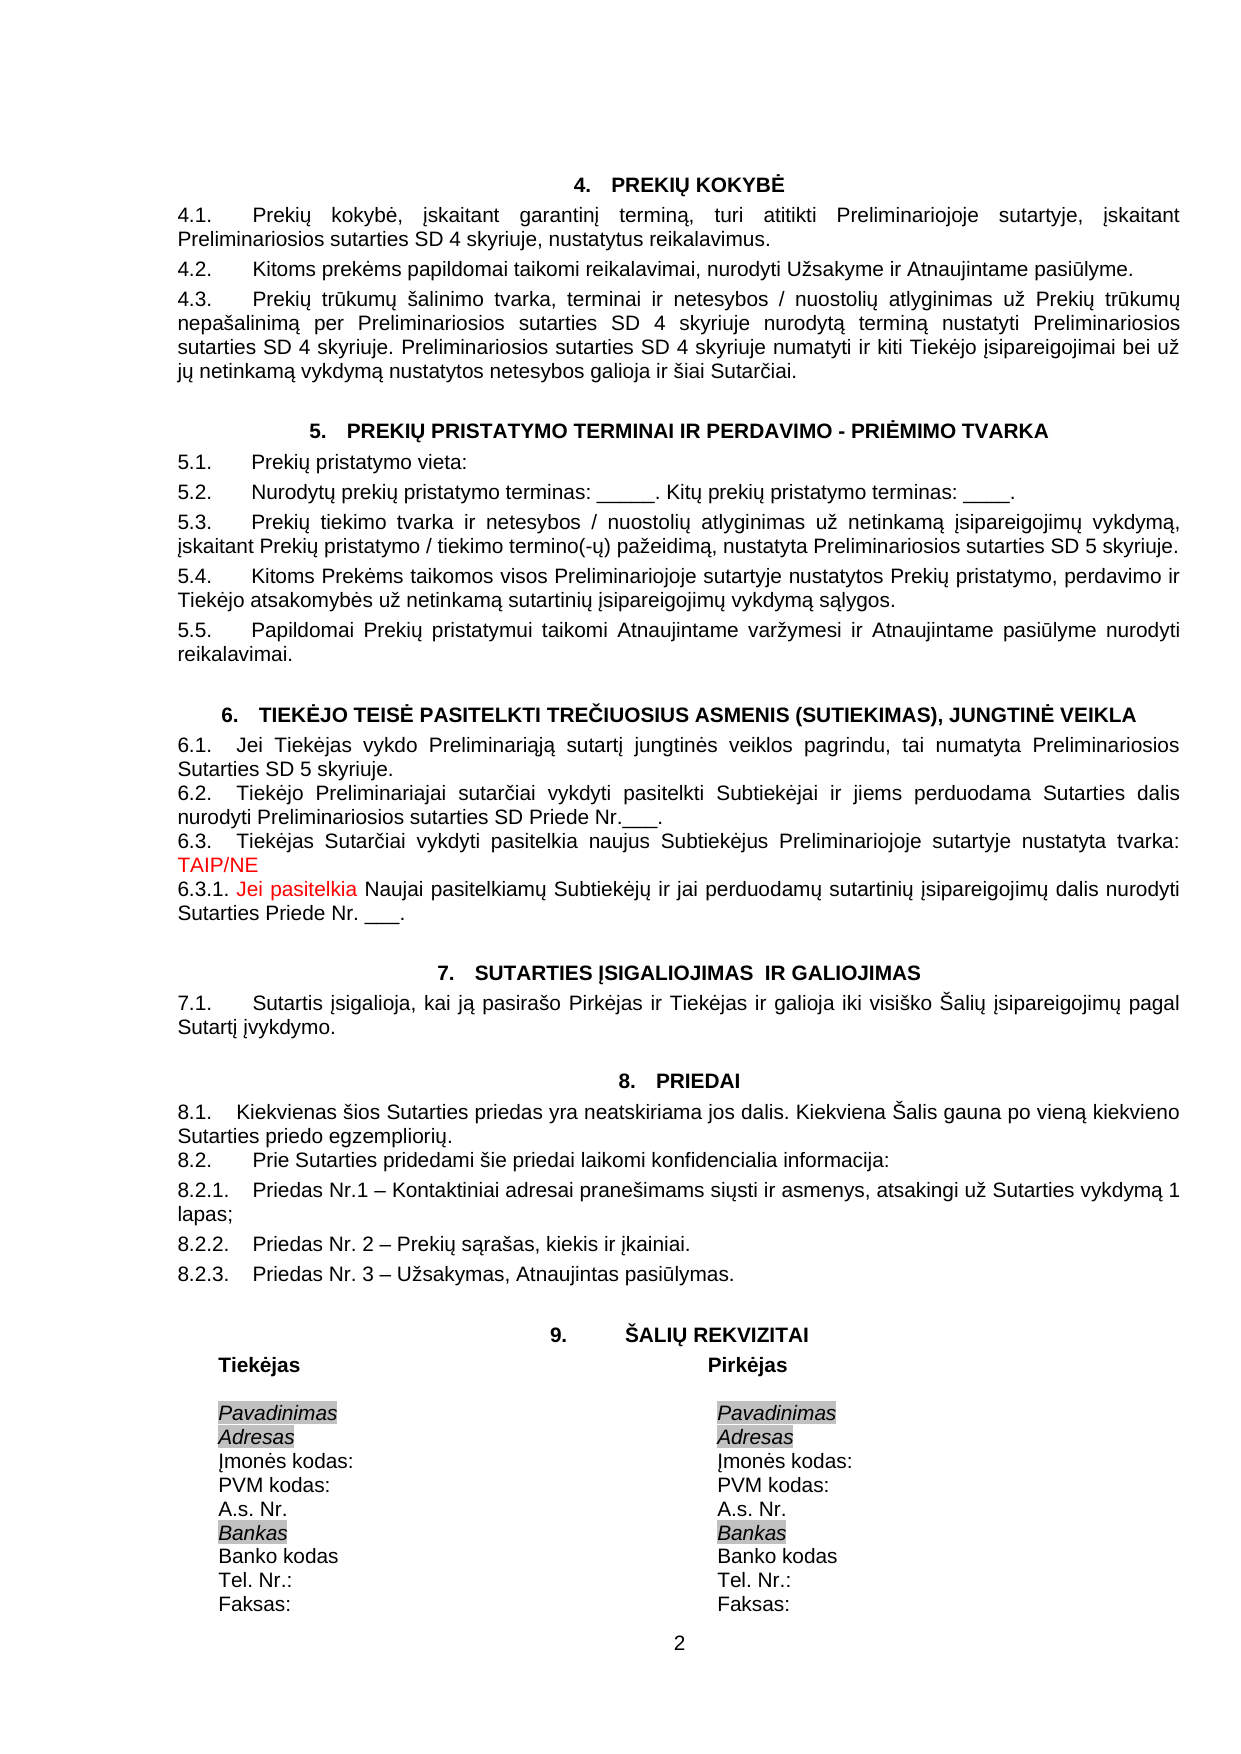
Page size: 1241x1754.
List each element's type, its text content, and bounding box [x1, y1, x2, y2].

list Prekių pristatymo vieta: [177, 449, 1181, 473]
list Nurodytų prekių pristatymo terminas: _____. Kitų prekių pristatymo terminas: ____. [177, 480, 1181, 504]
list Prekių kokybė, įskaitant garantinį terminą, turi atitikti Preliminariojoje sutartyje, įskaitant Preliminariosios sutarties SD 4 skyriuje, nustatytus reikalavimus. [177, 203, 1181, 251]
list Jei pasitelkia Naujai pasitelkiamų Subtiekėjų ir jai perduodamų sutartinių įsipareigojimų dalis nurodyti Sutarties Priede Nr. ___. [177, 877, 1181, 924]
list Prie Sutarties pridedami šie priedai laikomi konfidencialia informacija: [177, 1147, 1181, 1171]
list ŠALIŲ REKVIZITAI [177, 1322, 1181, 1346]
list Prekių trūkumų šalinimo tvarka, terminai ir netesybos / nuostolių atlyginimas už Prekių trūkumų nepašalinimą per Preliminariosios sutarties SD 4 skyriuje nurodytą terminą nustatyti Preliminariosios sutarties SD 4 skyriuje. Preliminariosios sutarties SD 4 skyriuje numatyti ir kiti Tiekėjo įsipareigojimai bei už jų netinkamą vykdymą nustatytos netesybos galioja ir šiai Sutarčiai. [177, 287, 1181, 383]
list Priedas Nr. 3 – Užsakymas, Atnaujintas pasiūlymas. [177, 1262, 1181, 1286]
list PREKIŲ PRISTATYMO TERMINAI IR PERDAVIMO - PRIĖMIMO TVARKA [177, 419, 1181, 443]
list Tiekėjo Preliminariajai sutarčiai vykdyti pasitelkti Subtiekėjai ir jiems perduodama Sutarties dalis nurodyti Preliminariosios sutarties SD Priede Nr.___. [177, 781, 1181, 829]
list SUTARTIES ĮSIGALIOJIMAS IR GALIOJIMAS [177, 961, 1181, 985]
list Kiekvienas šios Sutarties priedas yra neatskiriama jos dalis. Kiekviena Šalis gauna po vieną kiekvieno Sutarties priedo egzempliorių. [177, 1099, 1181, 1147]
list PREKIŲ KOKYBĖ [177, 172, 1181, 196]
list TIEKĖJO TEISĖ PASITELKTI TREČIUOSIUS ASMENIS (SUTIEKIMAS), JUNGTINĖ VEIKLA [177, 703, 1181, 727]
list Priedas Nr. 2 – Prekių sąrašas, kiekis ir įkainiai. [177, 1232, 1181, 1256]
list PRIEDAI [177, 1069, 1181, 1093]
list Kitoms Prekėms taikomos visos Preliminariojoje sutartyje nustatytos Prekių pristatymo, perdavimo ir Tiekėjo atsakomybės už netinkamą sutartinių įsipareigojimų vykdymą sąlygos. [177, 564, 1181, 612]
list Priedas Nr.1 – Kontaktiniai adresai pranešimams siųsti ir asmenys, atsakingi už Sutarties vykdymą 1 lapas; [177, 1178, 1181, 1226]
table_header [177, 1353, 676, 1631]
list Kitoms prekėms papildomai taikomi reikalavimai, nurodyti Užsakyme ir Atnaujintame pasiūlyme. [177, 257, 1181, 281]
list Prekių tiekimo tvarka ir netesybos / nuostolių atlyginimas už netinkamą įsipareigojimų vykdymą, įskaitant Prekių pristatymo / tiekimo termino(-ų) pažeidimą, nustatyta Preliminariosios sutarties SD 5 skyriuje. [177, 510, 1181, 558]
list Tiekėjas Sutarčiai vykdyti pasitelkia naujus Subtiekėjus Preliminariojoje sutartyje nustatyta tvarka: TAIP/NE [177, 829, 1181, 877]
list Sutartis įsigalioja, kai ją pasirašo Pirkėjas ir Tiekėjas ir galioja iki visiško Šalių įsipareigojimų pagal Sutartį įvykdymo. [177, 991, 1181, 1039]
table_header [676, 1353, 1175, 1631]
list Jei Tiekėjas vykdo Preliminariąją sutartį jungtinės veiklos pagrindu, tai numatyta Preliminariosios Sutarties SD 5 skyriuje. [177, 733, 1181, 781]
list Papildomai Prekių pristatymui taikomi Atnaujintame varžymesi ir Atnaujintame pasiūlyme nurodyti reikalavimai. [177, 618, 1181, 666]
